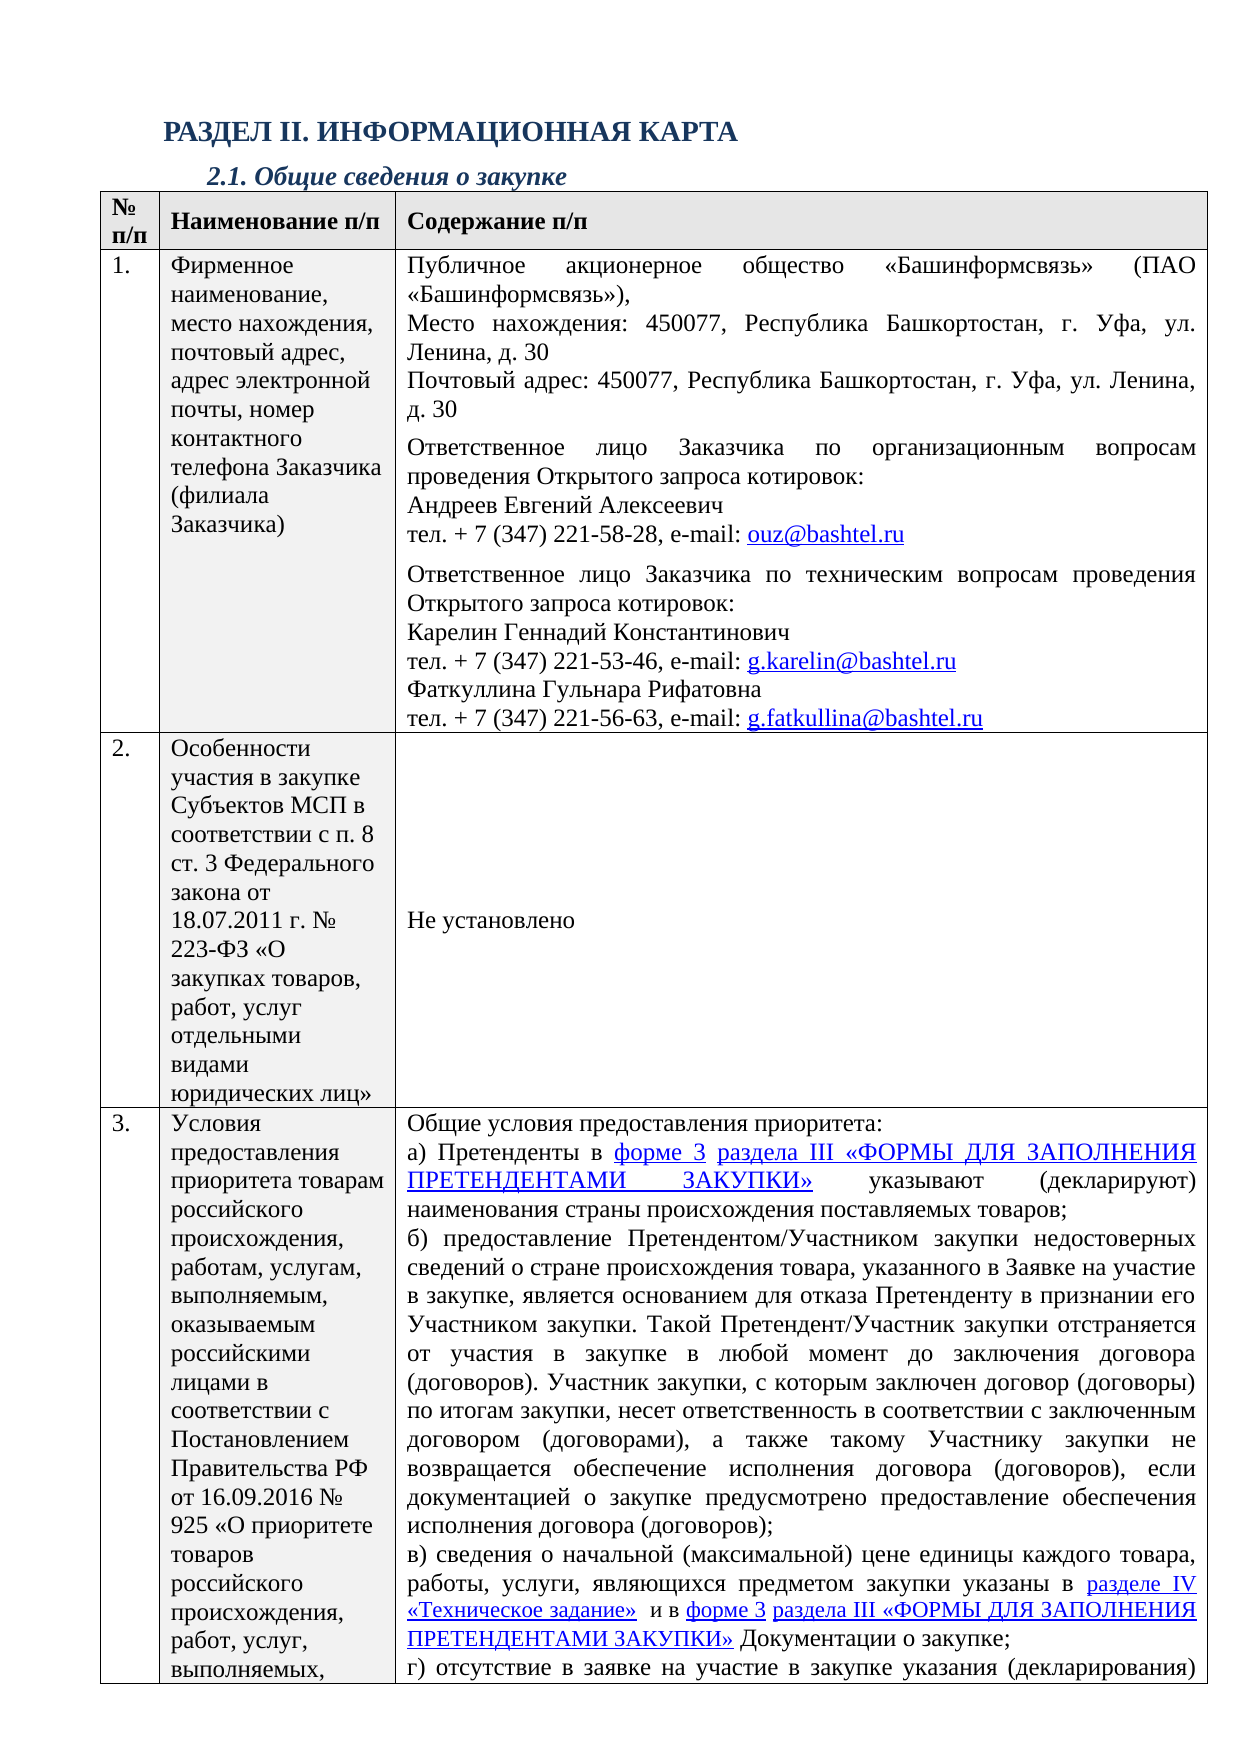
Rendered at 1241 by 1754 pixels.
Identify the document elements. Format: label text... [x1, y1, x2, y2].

table_header Содержание п/п [396, 192, 1207, 249]
subtitle РАЗДЕЛ II. ИНФОРМАЦИОННАЯ КАРТА [163, 114, 1181, 147]
table_cell Не установлено [396, 733, 1207, 1107]
table_cell [101, 733, 159, 1107]
table_header Наименование п/п [160, 192, 395, 249]
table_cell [160, 1108, 395, 1683]
table_cell [101, 1108, 159, 1683]
table_header № п/п [101, 192, 159, 249]
table_cell Публичное акционерное общество «Башинформсвязь» (ПАО «Башинформсвязь»), Место нахождения: 450077, Республика Башкортостан, г. Уфа, ул. Ленина, д. 30 Почтовый адрес: 450077, Республика Башкортостан, г. Уфа, ул. Ленина, д. 30 Ответственное лицо Заказчика по организационным вопросам проведения Открытого запроса котировок: Андреев Евгений Алексеевич тел. + 7 (347) 221-58-28, e-mail: ouz@bashtel.ru Ответственное лицо Заказчика по техническим вопросам проведения Открытого запроса котировок: Карелин Геннадий Константинович тел. + 7 (347) 221-53-46, e-mail: g.karelin@bashtel.ru Фаткуллина Гульнара Рифатовна тел. + 7 (347) 221-56-63, e-mail: g.fatkullina@bashtel.ru [396, 250, 1207, 732]
table_cell Особенности участия в закупке Субъектов МСП в соответствии с п. 8 ст. 3 Федерального закона от 18.07.2011 г. № 223-ФЗ «О закупках товаров, работ, услуг отдельными видами юридических лиц» [160, 733, 395, 1107]
table_cell Фирменное наименование, место нахождения, почтовый адрес, адрес электронной почты, номер контактного телефона Заказчика (филиала Заказчика) [160, 250, 395, 732]
table_cell [101, 250, 159, 732]
subtitle 2.1. Общие сведения о закупке [207, 160, 1181, 191]
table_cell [396, 1108, 1207, 1683]
